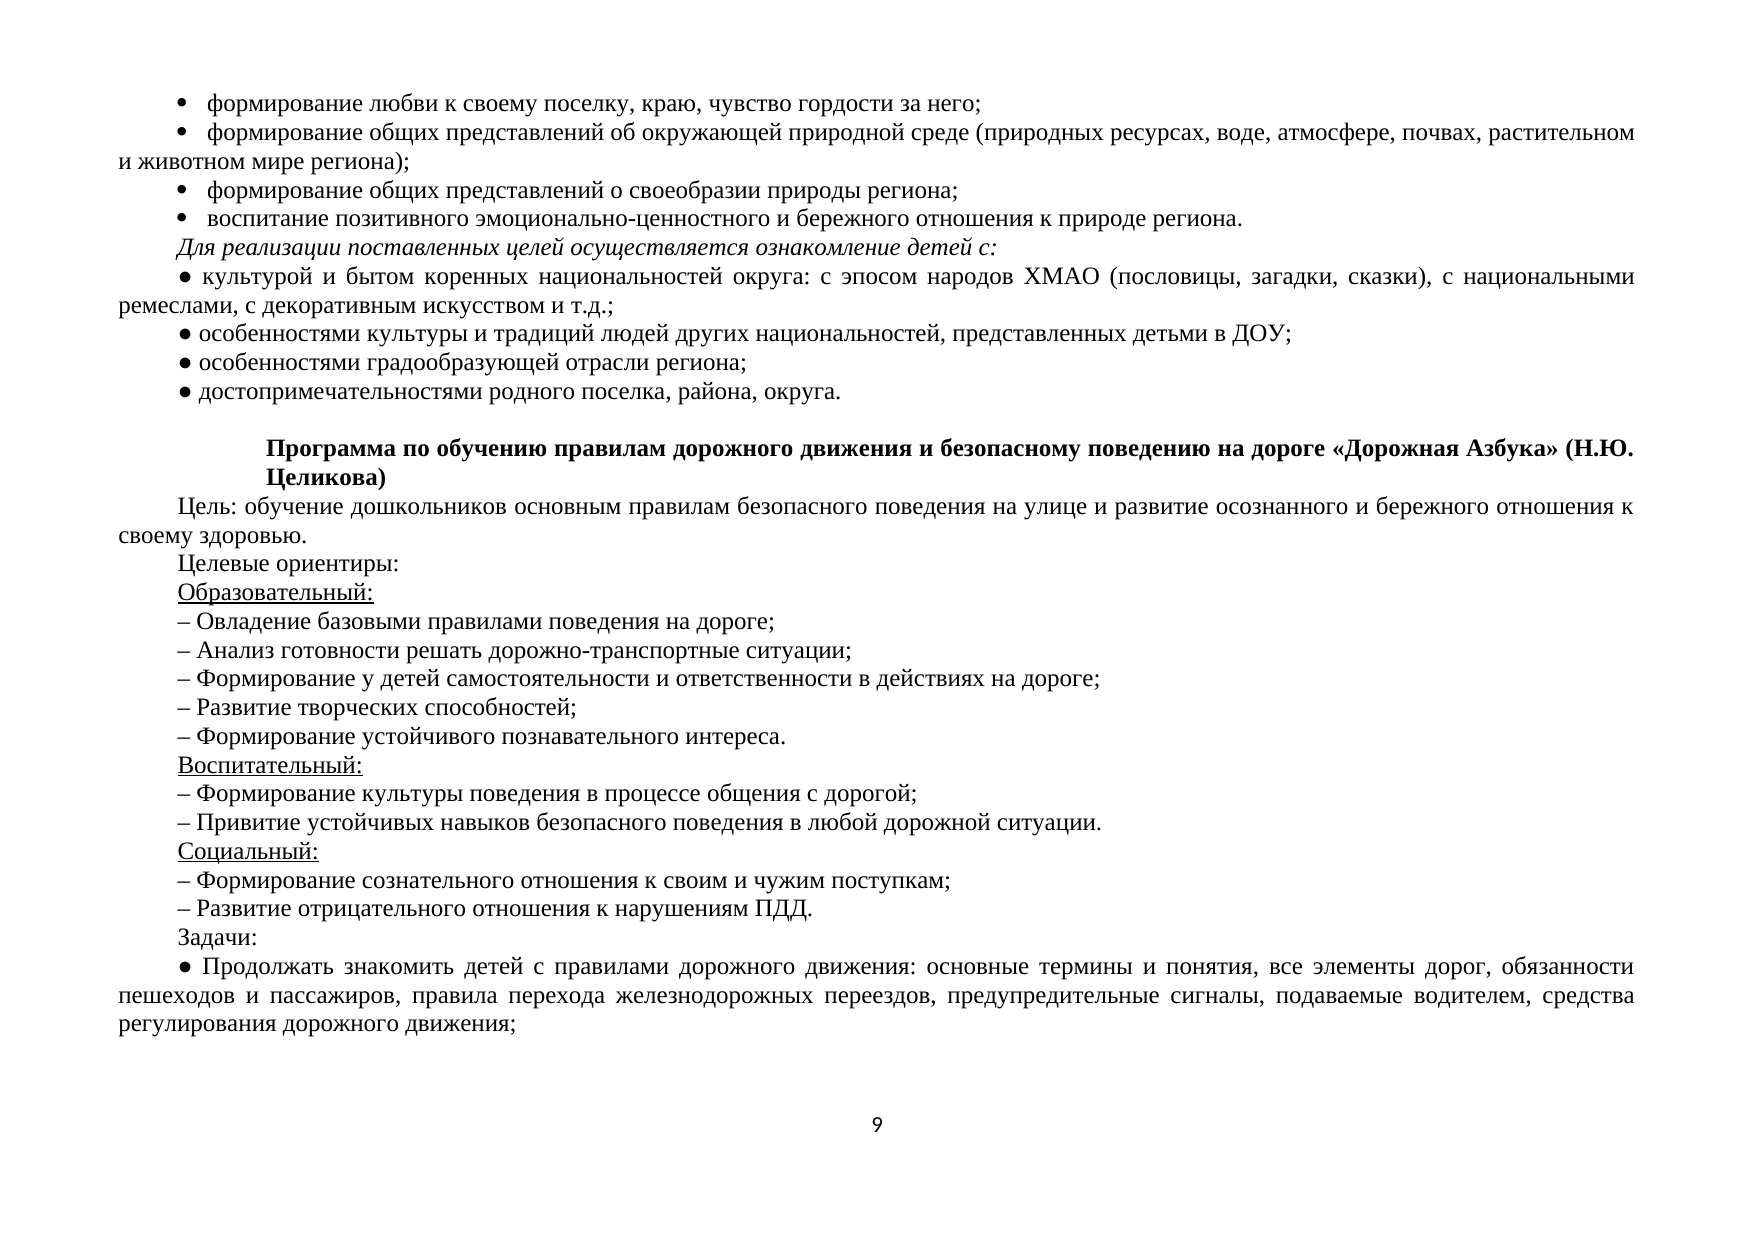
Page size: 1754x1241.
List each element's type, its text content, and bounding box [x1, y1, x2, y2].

text Целевые ориентиры: [118, 548, 1636, 577]
text – Привитие устойчивых навыков безопасного поведения в любой дорожной ситуации. [118, 807, 1636, 836]
list формирование любви к своему поселку, краю, чувство гордости за него; [118, 88, 1636, 117]
text ● особенностями культуры и традиций людей других национальностей, представленных детьми в ДОУ; [118, 318, 1636, 347]
text Воспитательный: [118, 750, 1636, 778]
text – Формирование устойчивого познавательного интереса. [118, 721, 1636, 750]
list воспитание позитивного эмоционально-ценностного и бережного отношения к природе региона. [118, 203, 1636, 232]
text – Развитие отрицательного отношения к нарушениям ПДД. [118, 893, 1636, 922]
text – Формирование культуры поведения в процессе общения с дорогой; [118, 778, 1636, 807]
text Образовательный: [118, 577, 1636, 606]
text – Развитие творческих способностей; [118, 692, 1636, 721]
text ● достопримечательностями родного поселка, района, округа. [118, 376, 1636, 405]
text ● Продолжать знакомить детей с правилами дорожного движения: основные термины и понятия, все элементы дорог, обязанности пешеходов и пассажиров, правила перехода железнодорожных переездов, предупредительные сигналы, подаваемые водителем, средства регулирования дорожного движения; [118, 951, 1636, 1037]
list формирование общих представлений о своеобразии природы региона; [118, 175, 1636, 203]
text ● культурой и бытом коренных национальностей округа: с эпосом народов ХМАО (пословицы, загадки, сказки), с национальными ремеслами, с декоративным искусством и т.д.; [118, 261, 1636, 318]
text Для реализации поставленных целей осуществляется ознакомление детей с: [118, 232, 1636, 261]
text Цель: обучение дошкольников основным правилам безопасного поведения на улице и развитие осознанного и бережного отношения к своему здоровью. [118, 491, 1636, 548]
text – Анализ готовности решать дорожно-транспортные ситуации; [118, 635, 1636, 663]
text – Формирование сознательного отношения к своим и чужим поступкам; [118, 865, 1636, 893]
text – Овладение базовыми правилами поведения на дороге; [118, 606, 1636, 635]
list Программа по обучению правилам дорожного движения и безопасному поведению на дороге «Дорожная Азбука» (Н.Ю. Целикова) [266, 433, 1636, 491]
text – Формирование у детей самостоятельности и ответственности в действиях на дороге; [118, 663, 1636, 692]
text Социальный: [118, 836, 1636, 865]
text Задачи: [118, 922, 1636, 951]
list формирование общих представлений об окружающей природной среде (природных ресурсах, воде, атмосфере, почвах, растительном и животном мире региона); [118, 117, 1636, 175]
text ● особенностями градообразующей отрасли региона; [118, 347, 1636, 376]
